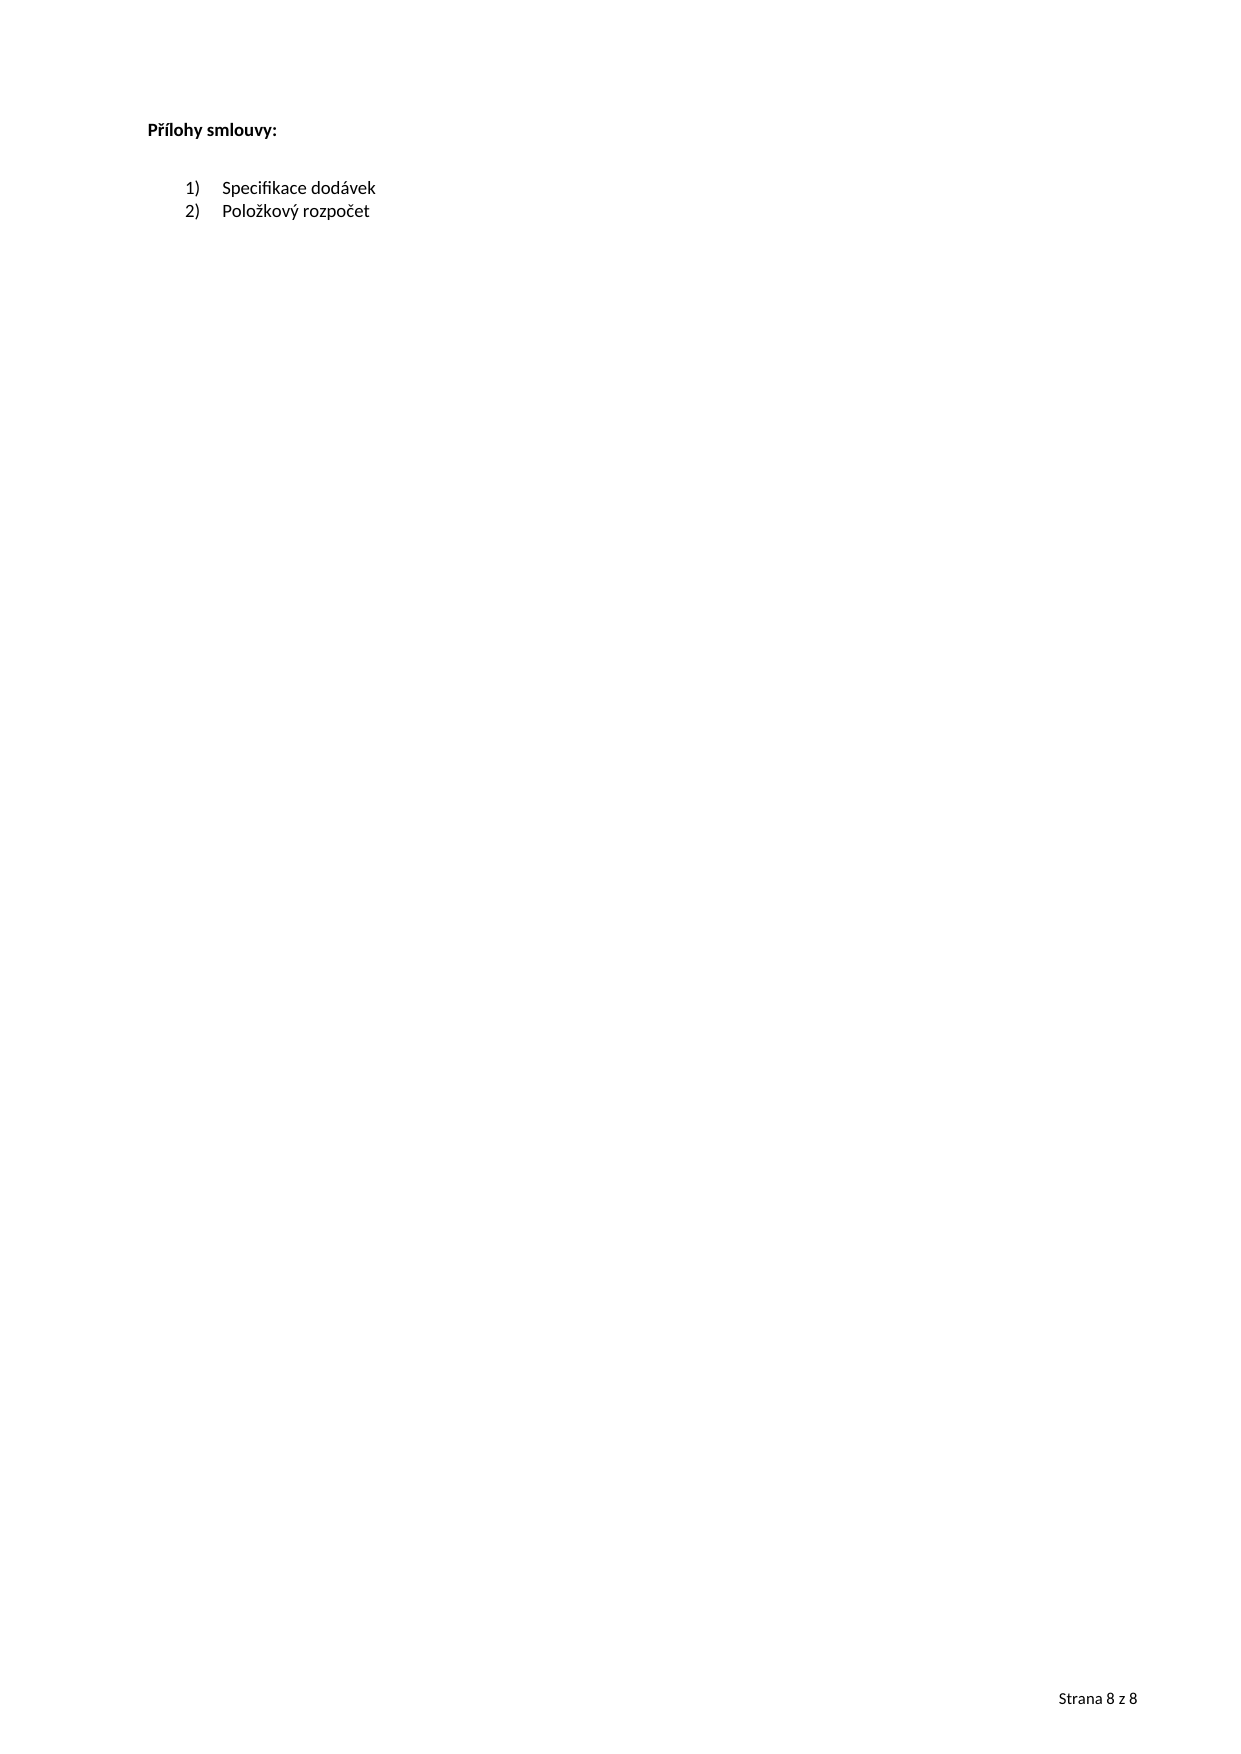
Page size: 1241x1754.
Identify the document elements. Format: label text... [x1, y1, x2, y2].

list Specifikace dodávek [185, 177, 1137, 199]
text Přílohy smlouvy: [148, 118, 1137, 141]
list Položkový rozpočet [185, 199, 1137, 222]
